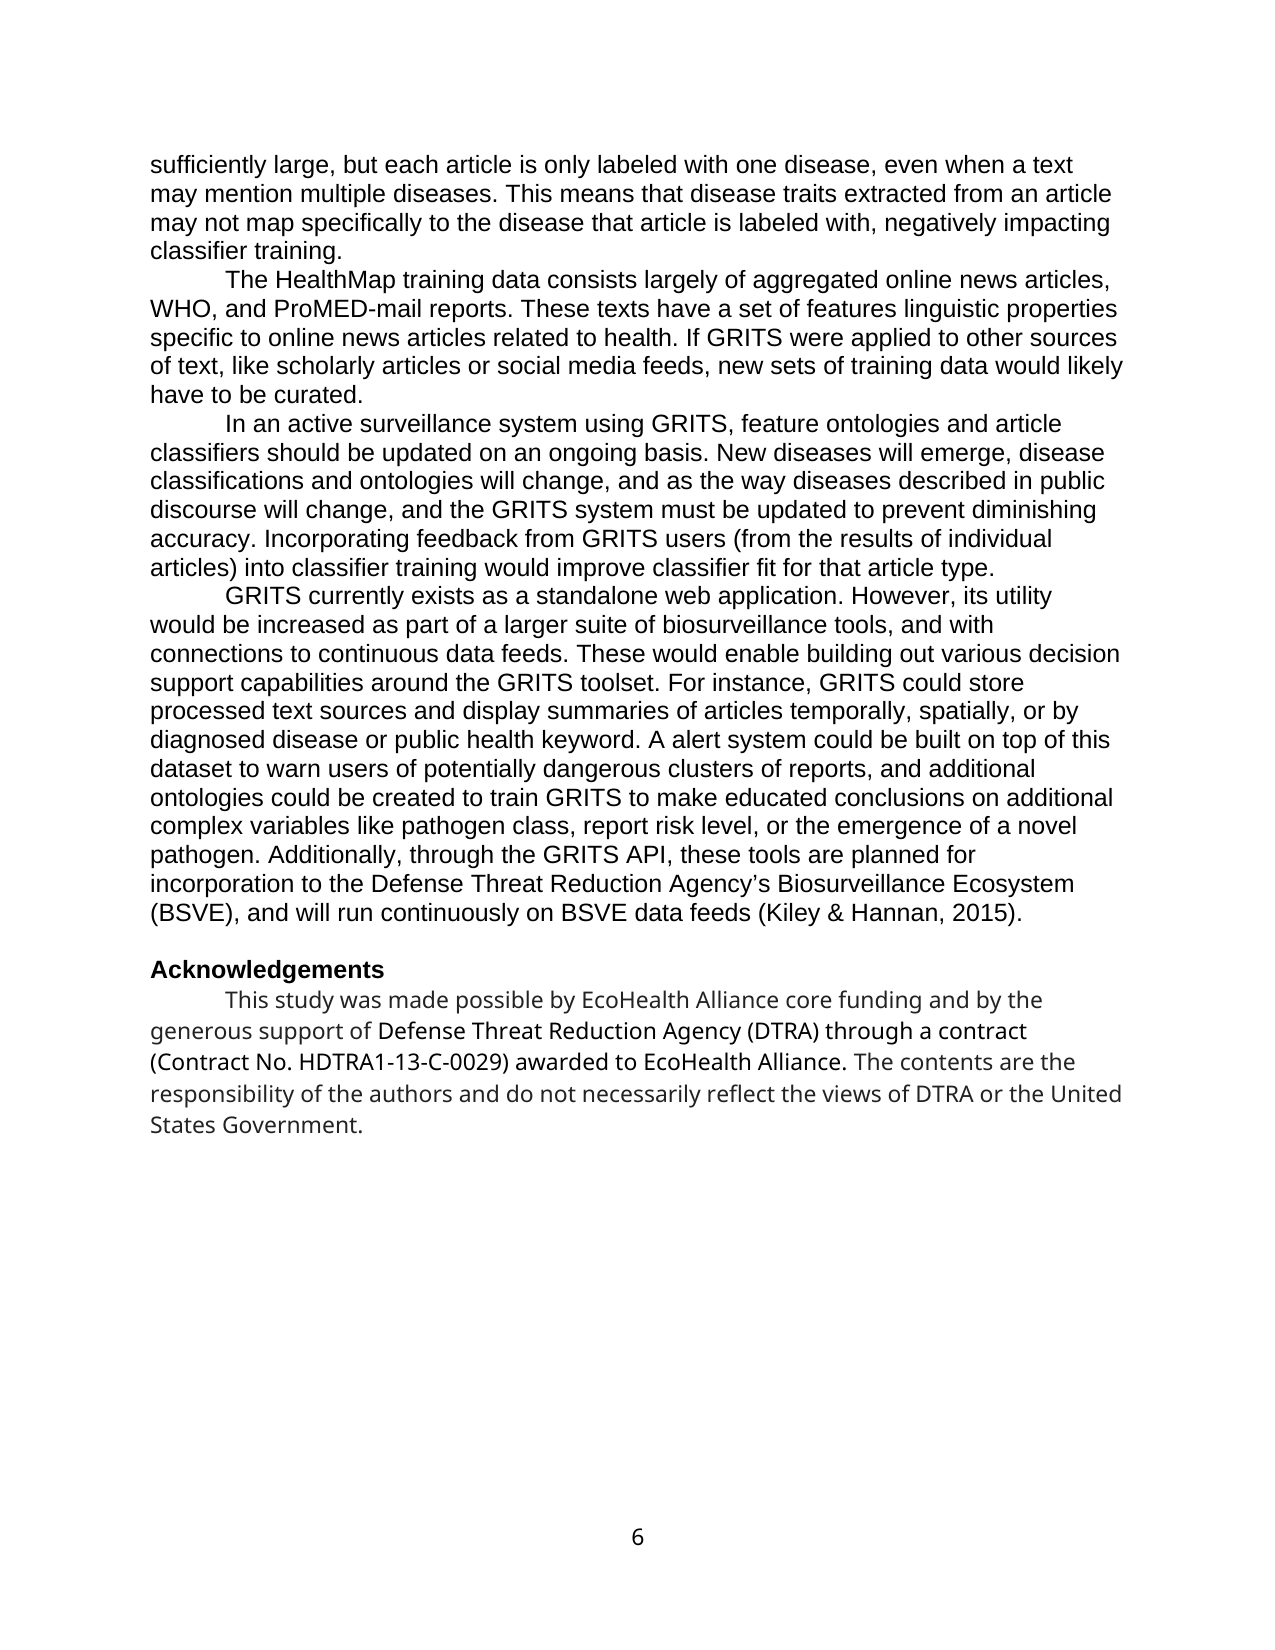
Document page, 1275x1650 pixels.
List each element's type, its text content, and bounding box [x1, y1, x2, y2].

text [150, 150, 1125, 265]
text The HealthMap training data consists largely of aggregated online news articles, WHO, and ProMED-mail reports. These texts have a set of features linguistic properties specific to online news articles related to health. If GRITS were applied to other sources of text, like scholarly articles or social media feeds, new sets of training data would likely have to be curated. [150, 265, 1125, 409]
text This study was made possible by EcoHealth Alliance core funding and by the generous support of Defense Threat Reduction Agency (DTRA) through a contract (Contract No. HDTRA1-13-C-0029) awarded to EcoHealth Alliance. The contents are the responsibility of the authors and do not necessarily reflect the views of DTRA or the United States Government. [150, 984, 1125, 1140]
text In an active surveillance system using GRITS, feature ontologies and article classifiers should be updated on an ongoing basis. New diseases will emerge, disease classifications and ontologies will change, and as the way diseases described in public discourse will change, and the GRITS system must be updated to prevent diminishing accuracy. Incorporating feedback from GRITS users (from the results of individual articles) into classifier training would improve classifier fit for that article type. [150, 409, 1125, 581]
text Acknowledgements [150, 955, 1125, 984]
text GRITS currently exists as a standalone web application. However, its utility would be increased as part of a larger suite of biosurveillance tools, and with connections to continuous data feeds. These would enable building out various decision support capabilities around the GRITS toolset. For instance, GRITS could store processed text sources and display summaries of articles temporally, spatially, or by diagnosed disease or public health keyword. A alert system could be built on top of this dataset to warn users of potentially dangerous clusters of reports, and additional ontologies could be created to train GRITS to make educated conclusions on additional complex variables like pathogen class, report risk level, or the emergence of a novel pathogen. Additionally, through the GRITS API, these tools are planned for incorporation to the Defense Threat Reduction Agency’s Biosurveillance Ecosystem (BSVE), and will run continuously on BSVE data feeds (Kiley & Hannan, 2015). [150, 581, 1125, 926]
